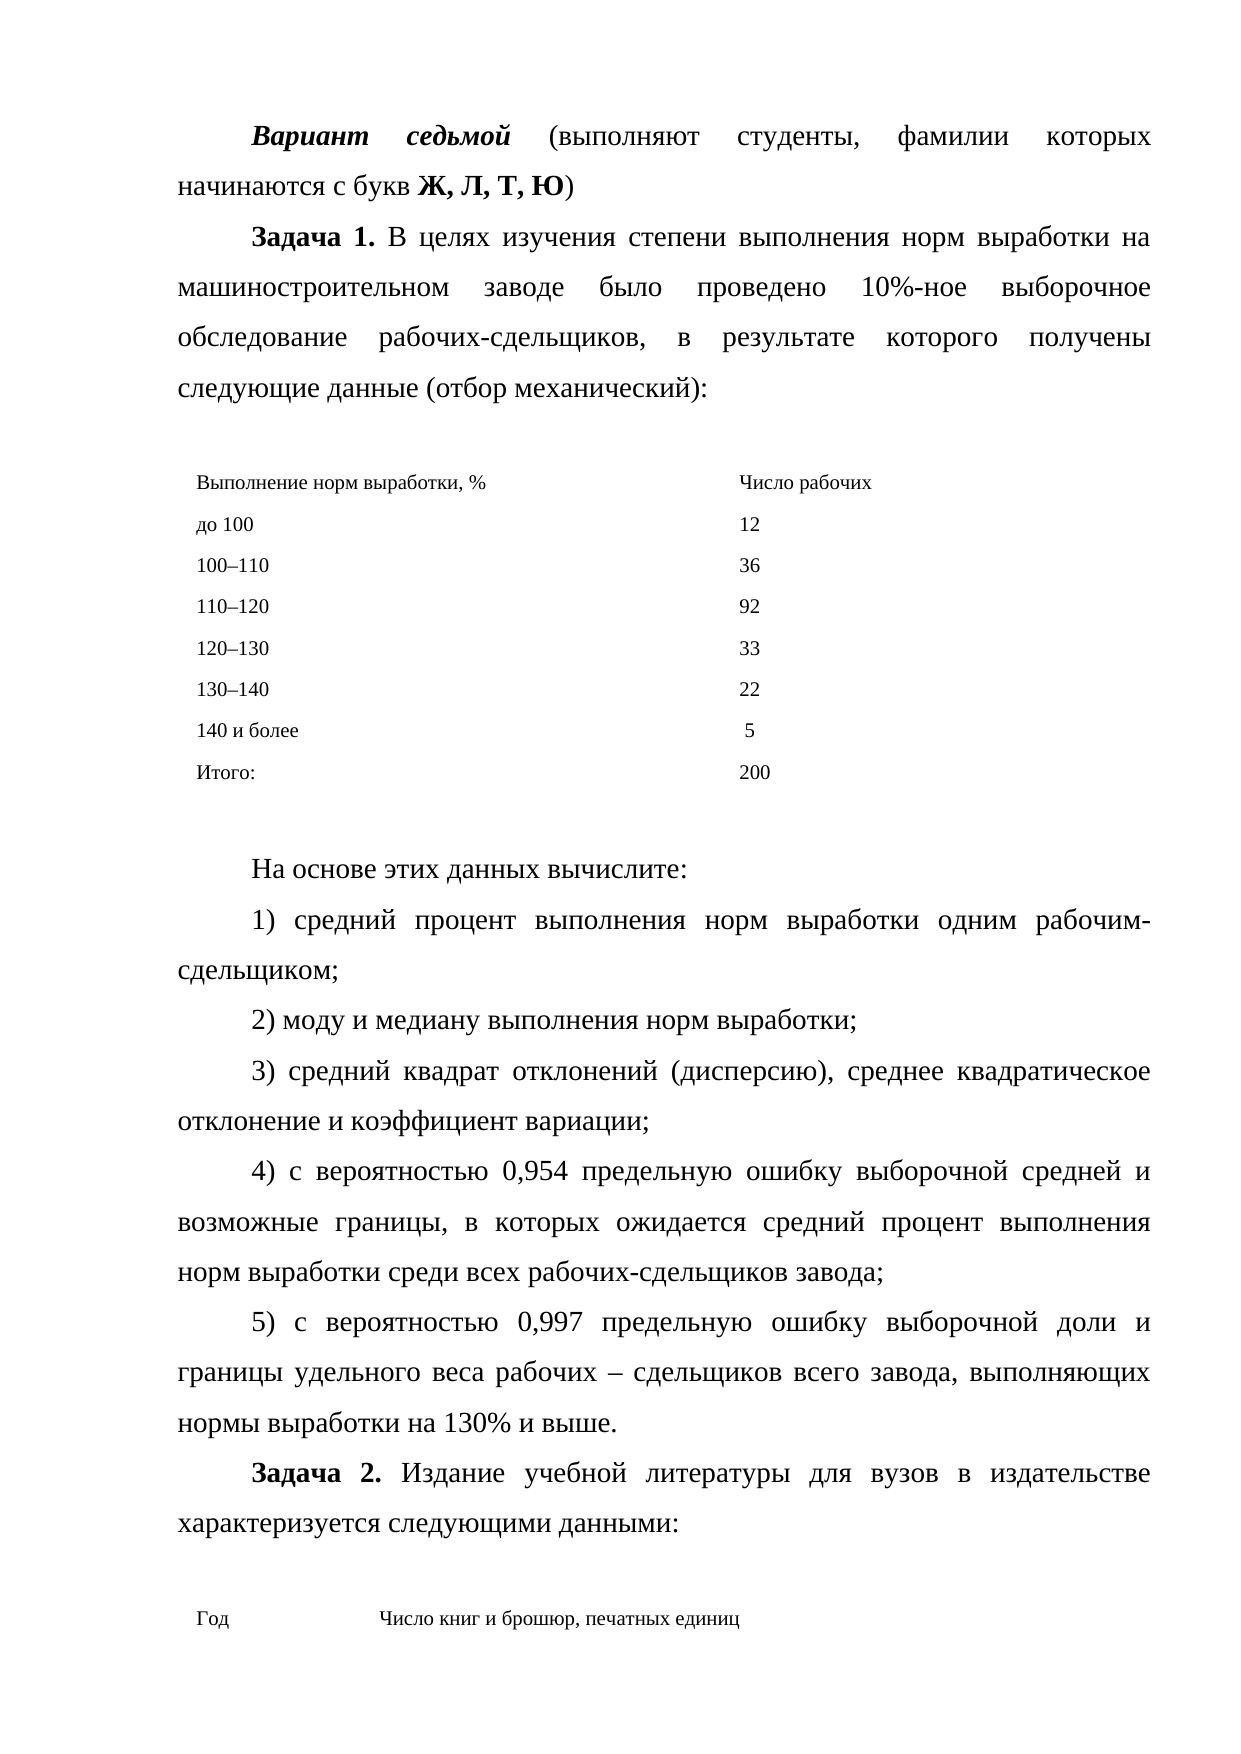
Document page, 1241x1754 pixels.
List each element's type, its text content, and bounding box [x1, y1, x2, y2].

table_cell 36 [732, 553, 1127, 594]
text 5) с вероятностью 0,997 предельную ошибку выборочной доли и границы удельного веса рабочих – сдельщиков всего завода, выполняющих нормы выработки на 130% и выше. [177, 1304, 1152, 1438]
table_cell 92 [732, 594, 1127, 636]
text Вариант седьмой (выполняют студенты, фамилии которых начинаются с букв Ж, Л, Т, Ю) [177, 118, 1152, 202]
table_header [372, 1606, 1127, 1636]
table_header Число рабочих [732, 470, 1127, 512]
text 4) с вероятностью 0,954 предельную ошибку выборочной средней и возможные границы, в которых ожидается средний процент выполнения норм выработки среди всех рабочих-сдельщиков завода; [177, 1153, 1152, 1287]
text 3) средний квадрат отклонений (дисперсию), среднее квадратическое отклонение и коэффициент вариации; [177, 1053, 1152, 1137]
table_header Выполнение норм выработки, % [189, 470, 732, 512]
text 2) моду и медиану выполнения норм выработки; [177, 1002, 1152, 1036]
table_cell 110–120 [189, 594, 732, 636]
table_cell 33 [732, 636, 1127, 677]
text Задача 2. Издание учебной литературы для вузов в издательстве характеризуется следующими данными: [177, 1455, 1152, 1539]
text Задача 1. В целях изучения степени выполнения норм выработки на машиностроительном заводе было проведено 10%-ное выборочное обследование рабочих-сдельщиков, в результате которого получены следующие данные (отбор механический): [177, 219, 1152, 403]
text 1) средний процент выполнения норм выработки одним рабочим- сдельщиком; [177, 902, 1152, 986]
table_cell 200 [732, 760, 1127, 801]
table_cell 120–130 [189, 636, 732, 677]
table_header Год [189, 1606, 372, 1636]
table_cell до 100 [189, 512, 732, 553]
table_cell 12 [732, 512, 1127, 553]
table_cell 5 [732, 719, 1127, 760]
table_cell 22 [732, 677, 1127, 718]
table_cell 140 и более [189, 719, 732, 760]
text На основе этих данных вычислите: [177, 851, 1152, 885]
table_cell 100–110 [189, 553, 732, 594]
table_cell Итого: [189, 760, 732, 801]
table_cell 130–140 [189, 677, 732, 718]
